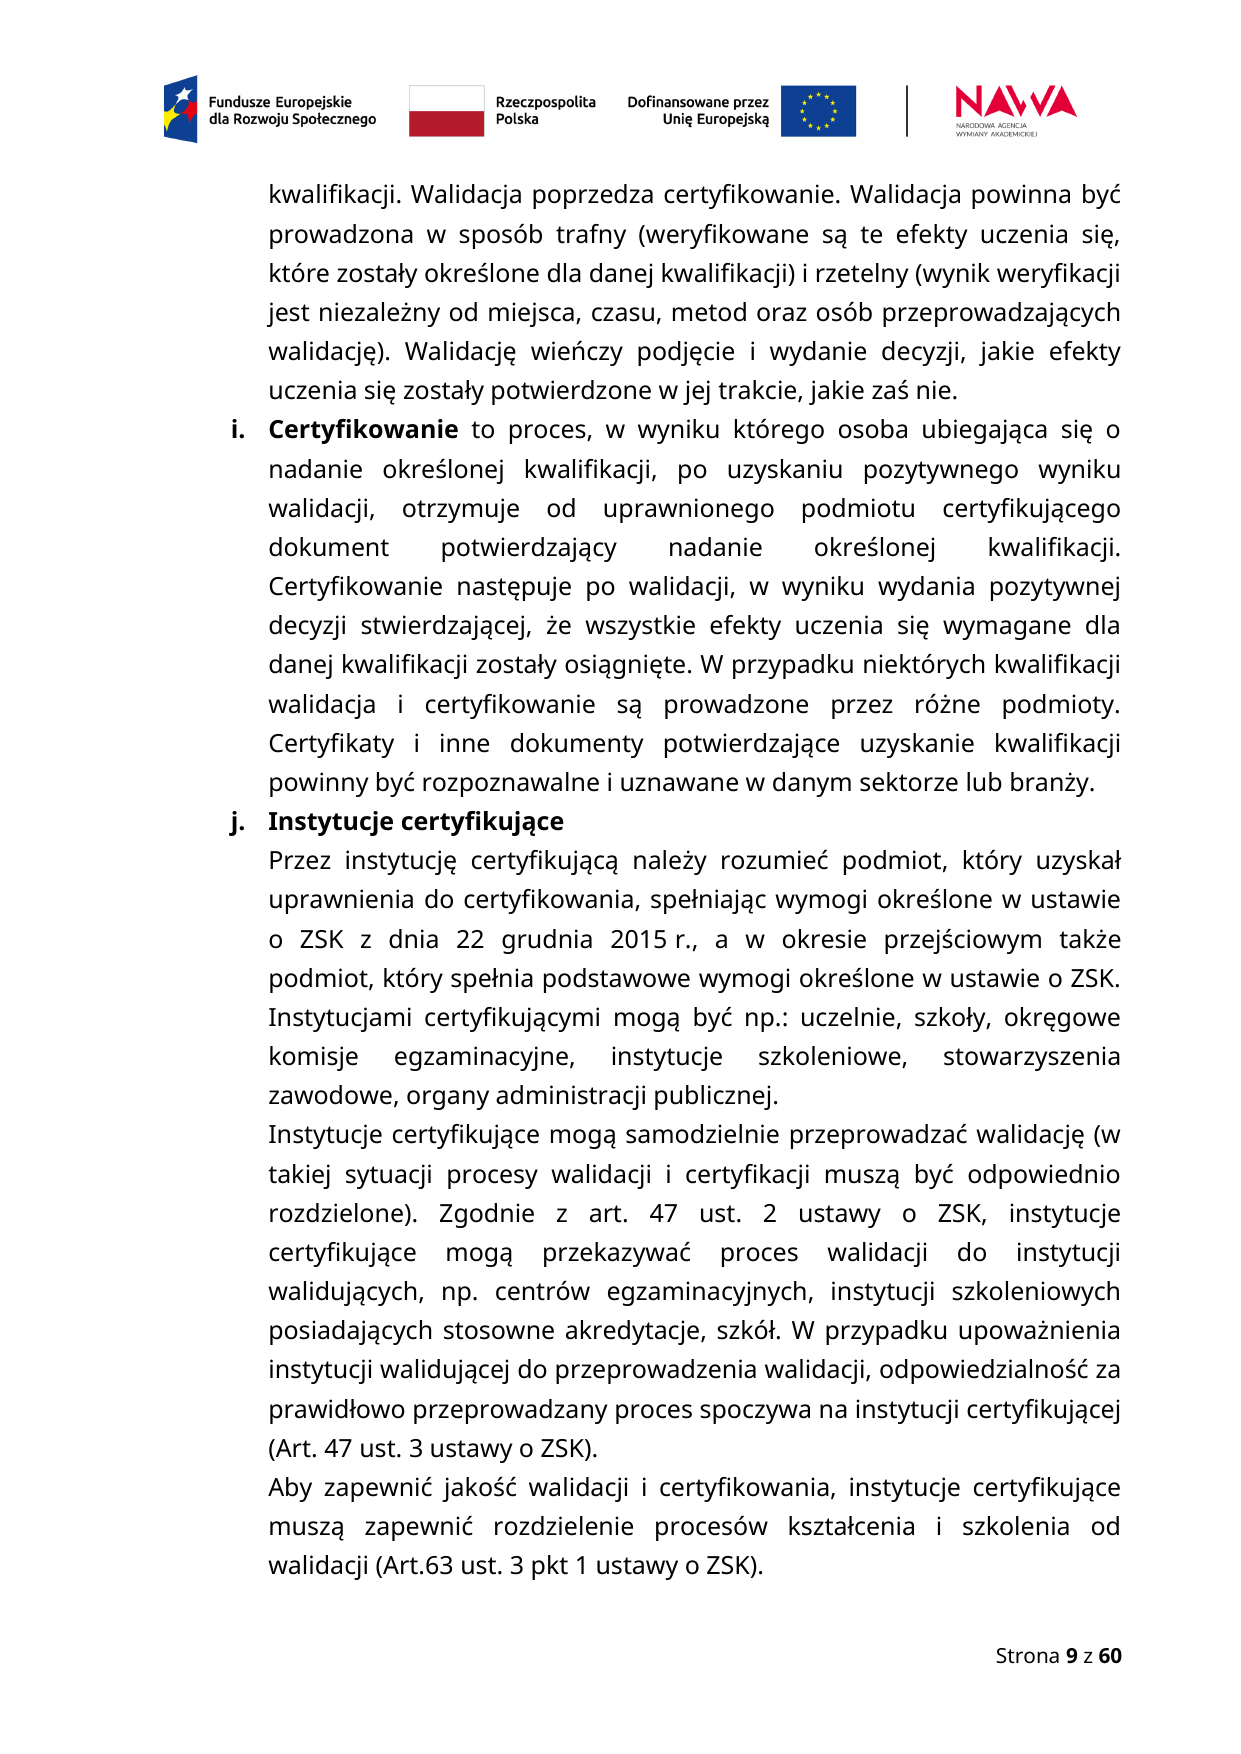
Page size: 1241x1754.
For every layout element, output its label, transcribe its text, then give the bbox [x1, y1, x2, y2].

list Certyfikowanie to proces, w wyniku którego osoba ubiegająca się o nadanie określonej kwalifikacji, po uzyskaniu pozytywnego wyniku walidacji, otrzymuje od uprawnionego podmiotu certyfikującego dokument potwierdzający nadanie określonej kwalifikacji. Certyfikowanie następuje po walidacji, w wyniku wydania pozytywnej decyzji stwierdzającej, że wszystkie efekty uczenia się wymagane dla danej kwalifikacji zostały osiągnięte. W przypadku niektórych kwalifikacji walidacja i certyfikowanie są prowadzone przez różne podmioty. Certyfikaty i inne dokumenty potwierdzające uzyskanie kwalifikacji powinny być rozpoznawalne i uznawane w danym sektorze lub branży. [231, 412, 1122, 799]
list Przez instytucję certyfikującą należy rozumieć podmiot, który uzyskał uprawnienia do certyfikowania, spełniając wymogi określone w ustawie o ZSK z dnia 22 grudnia 2015 r., a w okresie przejściowym także podmiot, który spełnia podstawowe wymogi określone w ustawie o ZSK. Instytucjami certyfikującymi mogą być np.: uczelnie, szkoły, okręgowe komisje egzaminacyjne, instytucje szkoleniowe, stowarzyszenia zawodowe, organy administracji publicznej. [268, 843, 1122, 1112]
list Aby zapewnić jakość walidacji i certyfikowania, instytucje certyfikujące muszą zapewnić rozdzielenie procesów kształcenia i szkolenia od walidacji (Art.63 ust. 3 pkt 1 ustawy o ZSK). [268, 1470, 1122, 1582]
list Instytucje certyfikujące mogą samodzielnie przeprowadzać walidację (w takiej sytuacji procesy walidacji i certyfikacji muszą być odpowiednio rozdzielone). Zgodnie z art. 47 ust. 2 ustawy o ZSK, instytucje certyfikujące mogą przekazywać proces walidacji do instytucji walidujących, np. centrów egzaminacyjnych, instytucji szkoleniowych posiadających stosowne akredytacje, szkół. W przypadku upoważnienia instytucji walidującej do przeprowadzenia walidacji, odpowiedzialność za prawidłowo przeprowadzany proces spoczywa na instytucji certyfikującej (Art. 47 ust. 3 ustawy o ZSK). [268, 1117, 1122, 1464]
picture [147, 59, 1093, 160]
list Instytucje certyfikujące [231, 804, 1122, 838]
